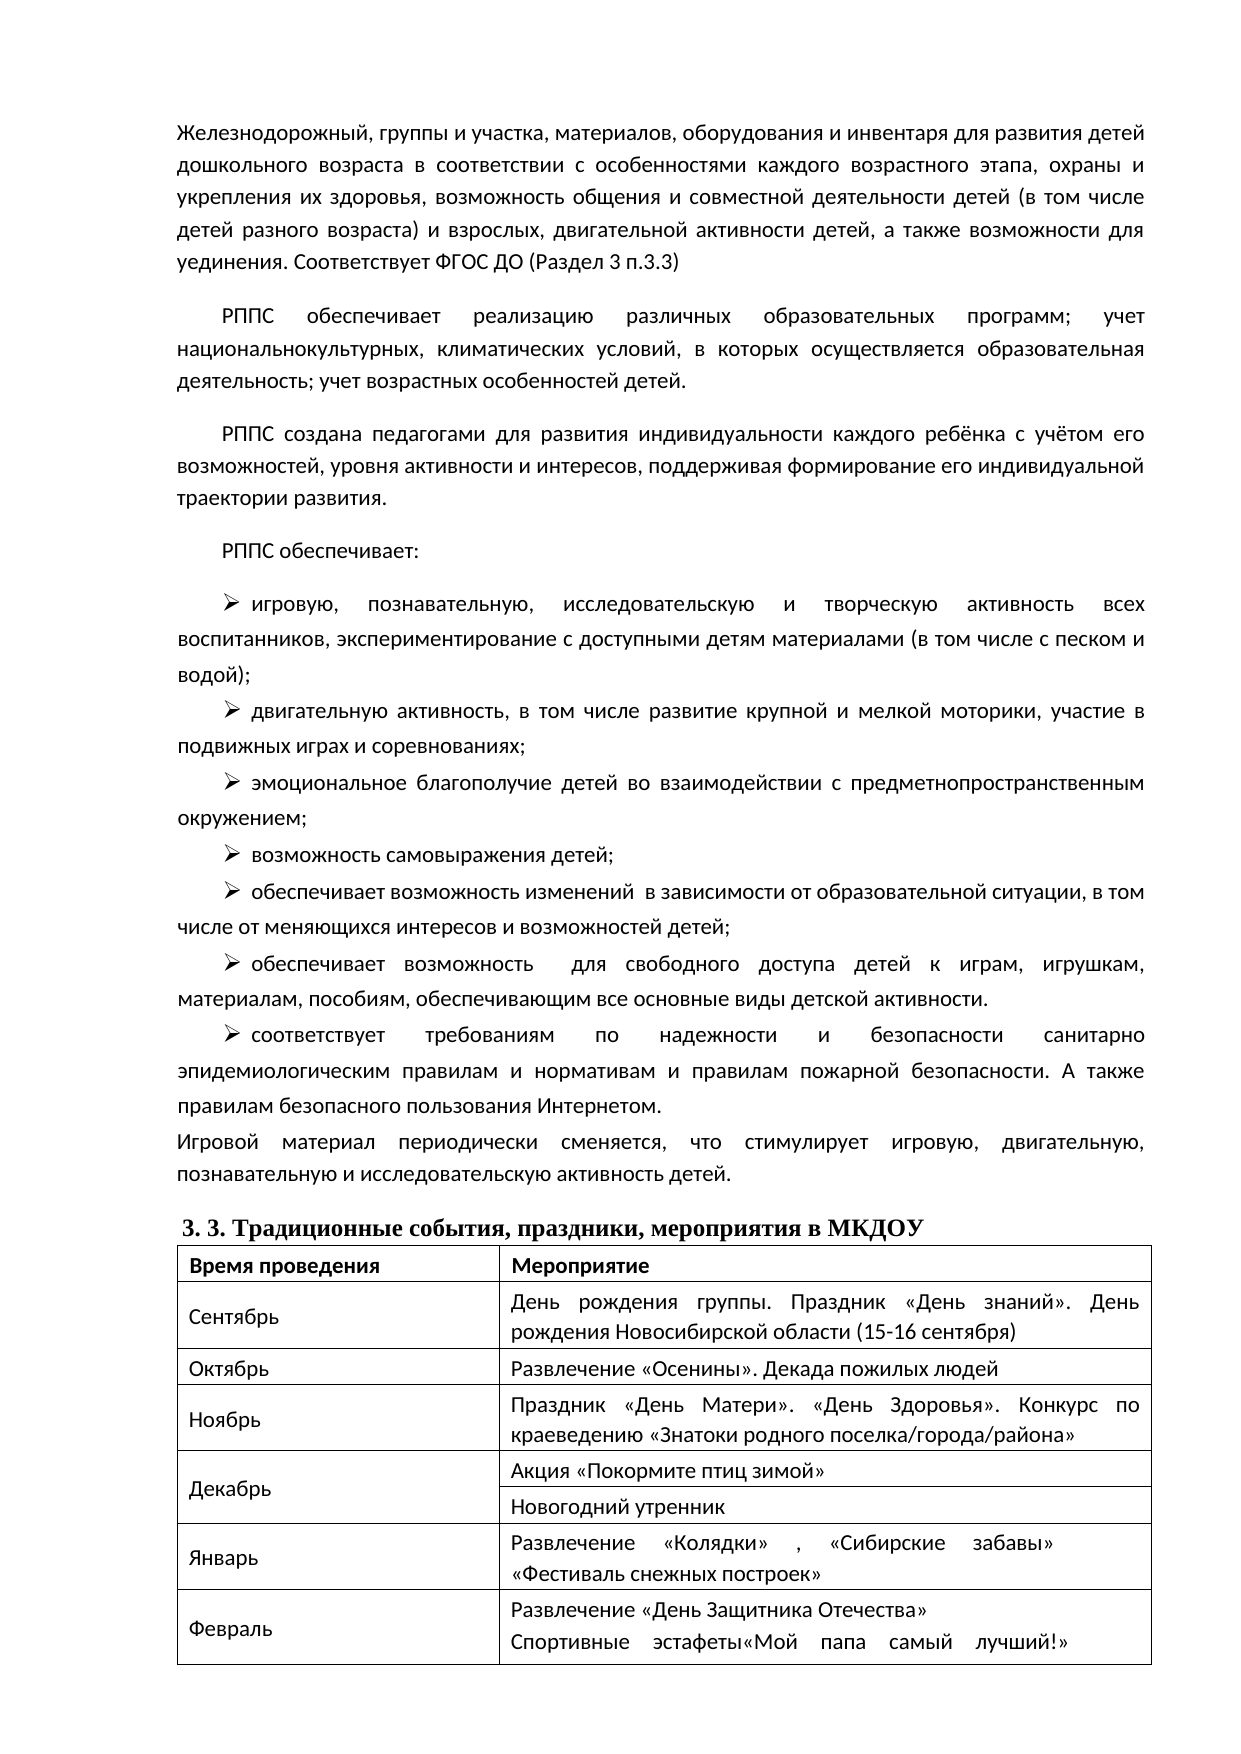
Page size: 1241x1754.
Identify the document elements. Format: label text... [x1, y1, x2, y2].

table_cell Декабрь [178, 1451, 499, 1522]
subtitle 3. 3. Традиционные события, праздники, мероприятия в МКДОУ [176, 1213, 1147, 1241]
table_cell Праздник «День Матери». «День Здоровья». Конкурс по краеведению «Знатоки родного поселка/города/района» [500, 1385, 1151, 1450]
list возможность самовыражения детей; [177, 840, 1146, 868]
list обеспечивает возможность для свободного доступа детей к играм, игрушкам, материалам, пособиям, обеспечивающим все основные виды детской активности. [177, 949, 1146, 1012]
table_cell Сентябрь [178, 1282, 499, 1348]
table_cell Новогодний утренник [500, 1487, 1151, 1522]
table_cell Февраль [178, 1590, 499, 1664]
table_header Мероприятие [500, 1246, 1151, 1281]
table_cell Развлечение «Колядки» , «Сибирские забавы» «Фестиваль снежных построек» [500, 1524, 1151, 1589]
list двигательную активность, в том числе развитие крупной и мелкой моторики, участие в подвижных играх и соревнованиях; [177, 696, 1146, 759]
text РППС создана педагогами для развития индивидуальности каждого ребёнка с учётом его возможностей, уровня активности и интересов, поддерживая формирование его индивидуальной траектории развития. [177, 419, 1146, 511]
list обеспечивает возможность изменений в зависимости от образовательной ситуации, в том числе от меняющихся интересов и возможностей детей; [177, 877, 1146, 940]
text РППС обеспечивает реализацию различных образовательных программ; учет национальнокультурных, климатических условий, в которых осуществляется образовательная деятельность; учет возрастных особенностей детей. [177, 301, 1146, 394]
list игровую, познавательную, исследовательскую и творческую активность всех воспитанников, экспериментирование с доступными детям материалами (в том числе с песком и водой); [177, 589, 1146, 688]
list эмоциональное благополучие детей во взаимодействии с предметнопространственным окружением; [177, 768, 1146, 831]
text Игровой материал периодически сменяется, что стимулирует игровую, двигательную, познавательную и исследовательскую активность детей. [177, 1127, 1146, 1188]
table_cell Ноябрь [178, 1385, 499, 1450]
table_cell День рождения группы. Праздник «День знаний». День рождения Новосибирской области (15-16 сентября) [500, 1282, 1151, 1348]
table_cell Развлечение «Осенины». Декада пожилых людей [500, 1349, 1151, 1384]
table_cell Акция «Покормите птиц зимой» [500, 1451, 1151, 1486]
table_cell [500, 1590, 1151, 1664]
table_cell Январь [178, 1524, 499, 1589]
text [177, 118, 1146, 275]
table_header Время проведения [178, 1246, 499, 1281]
list соответствует требованиям по надежности и безопасности санитарно эпидемиологическим правилам и нормативам и правилам пожарной безопасности. А также правилам безопасного пользования Интернетом. [177, 1021, 1146, 1119]
text РППС обеспечивает: [177, 536, 1146, 564]
table_cell Октябрь [178, 1349, 499, 1384]
